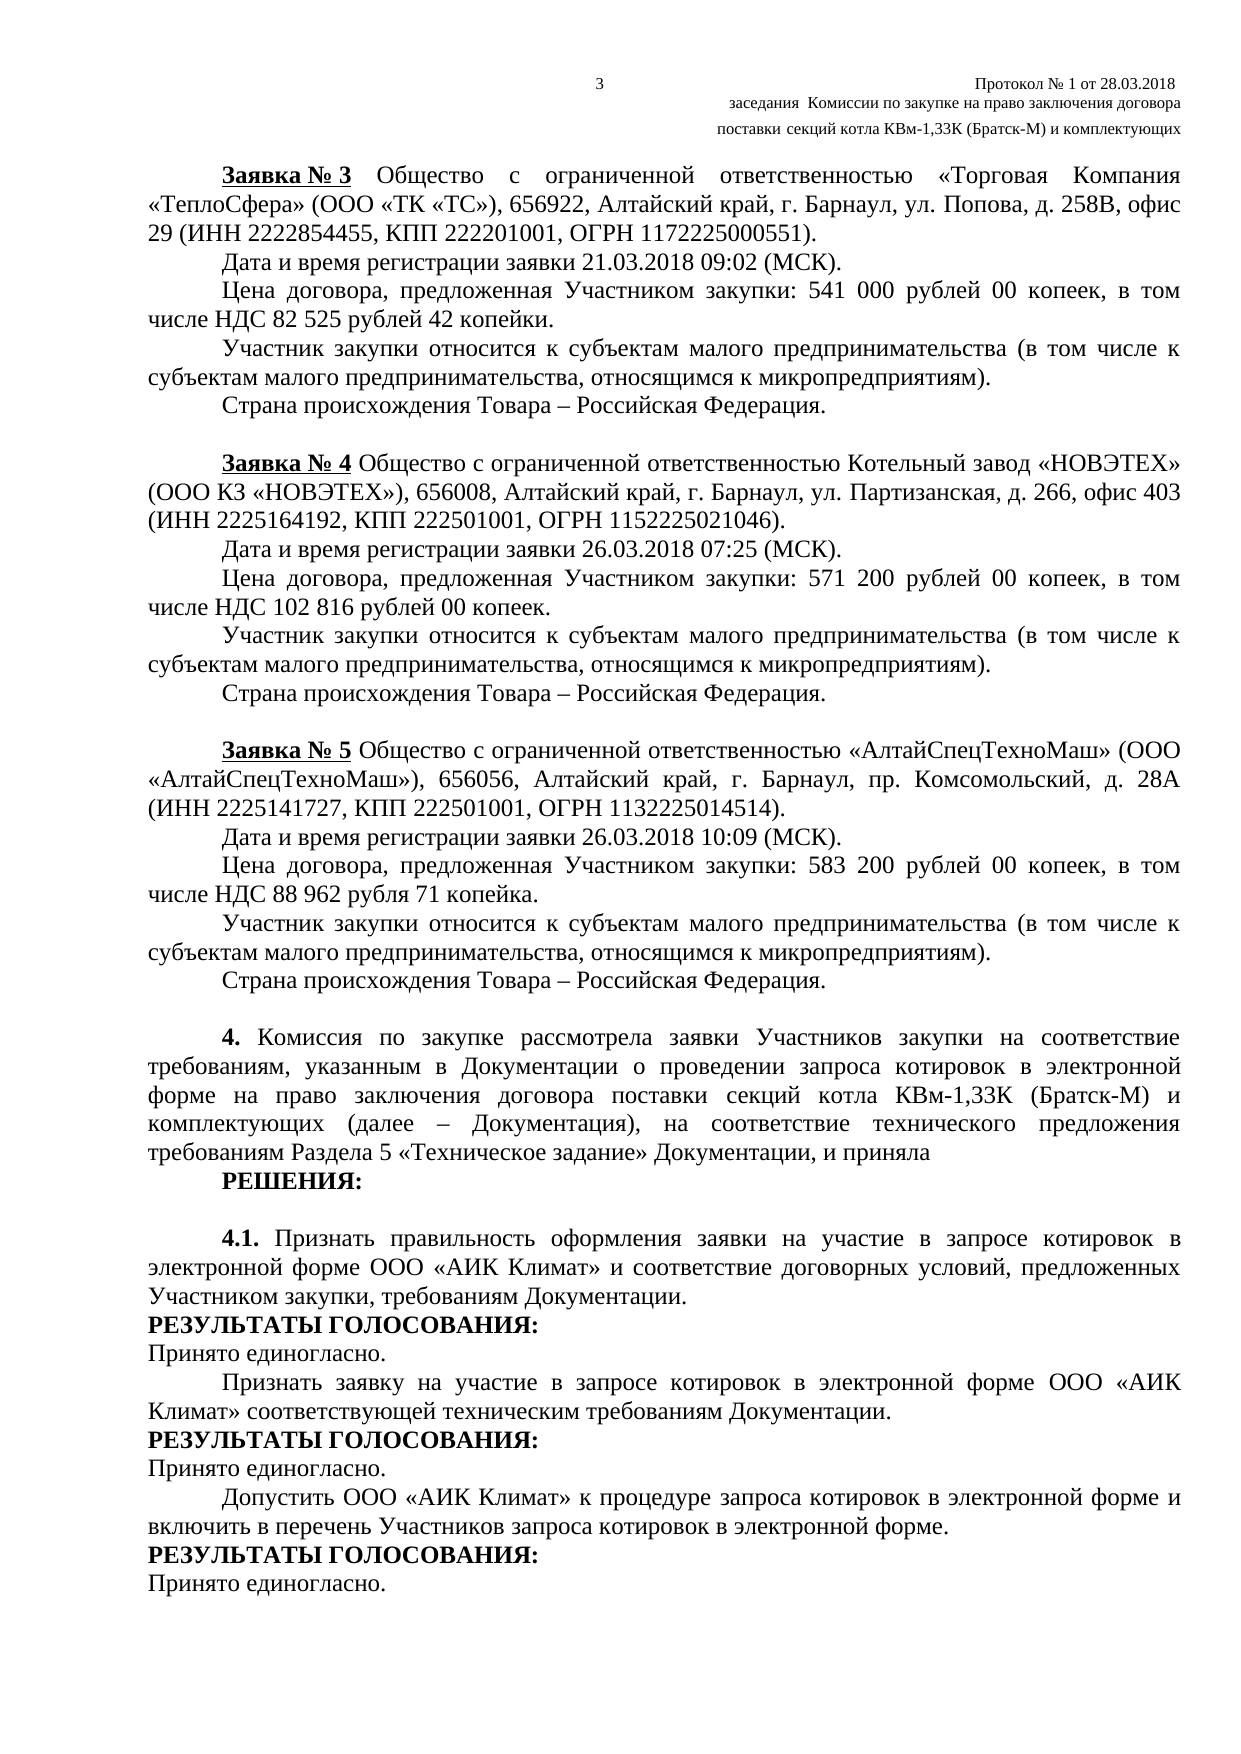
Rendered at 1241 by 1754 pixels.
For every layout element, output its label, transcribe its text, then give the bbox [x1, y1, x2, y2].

text РЕЗУЛЬТАТЫ ГОЛОСОВАНИЯ: [148, 1310, 1181, 1338]
text РЕШЕНИЯ: [148, 1166, 1181, 1195]
text Цена договора, предложенная Участником закупки: 541 000 рублей 00 копеек, в том числе НДС 82 525 рублей 42 копейки. [148, 276, 1181, 333]
text Заявка № 5 Общество с ограниченной ответственностью «АлтайСпецТехноМаш» (ООО «АлтайСпецТехноМаш»), 656056, Алтайский край, г. Барнаул, пр. Комсомольский, д. 28А (ИНН 2225141727, КПП 222501001, ОГРН 1132225014514). [148, 736, 1181, 822]
text Признать заявку на участие в запросе котировок в электронной форме ООО «АИК Климат» соответствующей техническим требованиям Документации. [148, 1367, 1181, 1425]
text РЕЗУЛЬТАТЫ ГОЛОСОВАНИЯ: [148, 1540, 1181, 1568]
subtitle 4. Комиссия по закупке рассмотрела заявки Участников закупки на соответствие требованиям, указанным в Документации о проведении запроса котировок в электронной форме на право заключения договора поставки секций котла КВм-1,33К (Братск-М) и комплектующих (далее – Документация), на соответствие технического предложения требованиям Раздела 5 «Техническое задание» Документации, и приняла [148, 1022, 1181, 1166]
text Страна происхождения Товара – Российская Федерация. [148, 966, 1181, 994]
text Допустить ООО «АИК Климат» к процедуре запроса котировок в электронной форме и включить в перечень Участников запроса котировок в электронной форме. [148, 1482, 1181, 1540]
text РЕЗУЛЬТАТЫ ГОЛОСОВАНИЯ: [148, 1425, 1181, 1453]
text Цена договора, предложенная Участником закупки: 571 200 рублей 00 копеек, в том числе НДС 102 816 рублей 00 копеек. [148, 563, 1181, 621]
text Страна происхождения Товара – Российская Федерация. [148, 391, 1181, 419]
text Принято единогласно. [148, 1453, 1181, 1482]
subtitle 4.1. Признать правильность оформления заявки на участие в запросе котировок в электронной форме ООО «АИК Климат» и соответствие договорных условий, предложенных Участником закупки, требованиям Документации. [148, 1223, 1181, 1310]
text Страна происхождения Товара – Российская Федерация. [148, 678, 1181, 707]
text Дата и время регистрации заявки 21.03.2018 09:02 (МСК). [148, 247, 1181, 276]
text Заявка № 3 Общество с ограниченной ответственностью «Торговая Компания «ТеплоСфера» (ООО «ТК «ТС»), 656922, Алтайский край, г. Барнаул, ул. Попова, д. 258В, офис 29 (ИНН 2222854455, КПП 222201001, ОГРН 1172225000551). [148, 161, 1181, 247]
text Дата и время регистрации заявки 26.03.2018 10:09 (МСК). [148, 822, 1181, 851]
text Цена договора, предложенная Участником закупки: 583 200 рублей 00 копеек, в том числе НДС 88 962 рубля 71 копейка. [148, 851, 1181, 908]
text Дата и время регистрации заявки 26.03.2018 07:25 (МСК). [148, 534, 1181, 563]
text Принято единогласно. [148, 1568, 1181, 1597]
text Принято единогласно. [148, 1338, 1181, 1367]
text Заявка № 4 Общество с ограниченной ответственностью Котельный завод «НОВЭТЕХ» (ООО КЗ «НОВЭТЕХ»), 656008, Алтайский край, г. Барнаул, ул. Партизанская, д. 266, офис 403 (ИНН 2225164192, КПП 222501001, ОГРН 1152225021046). [148, 448, 1181, 534]
